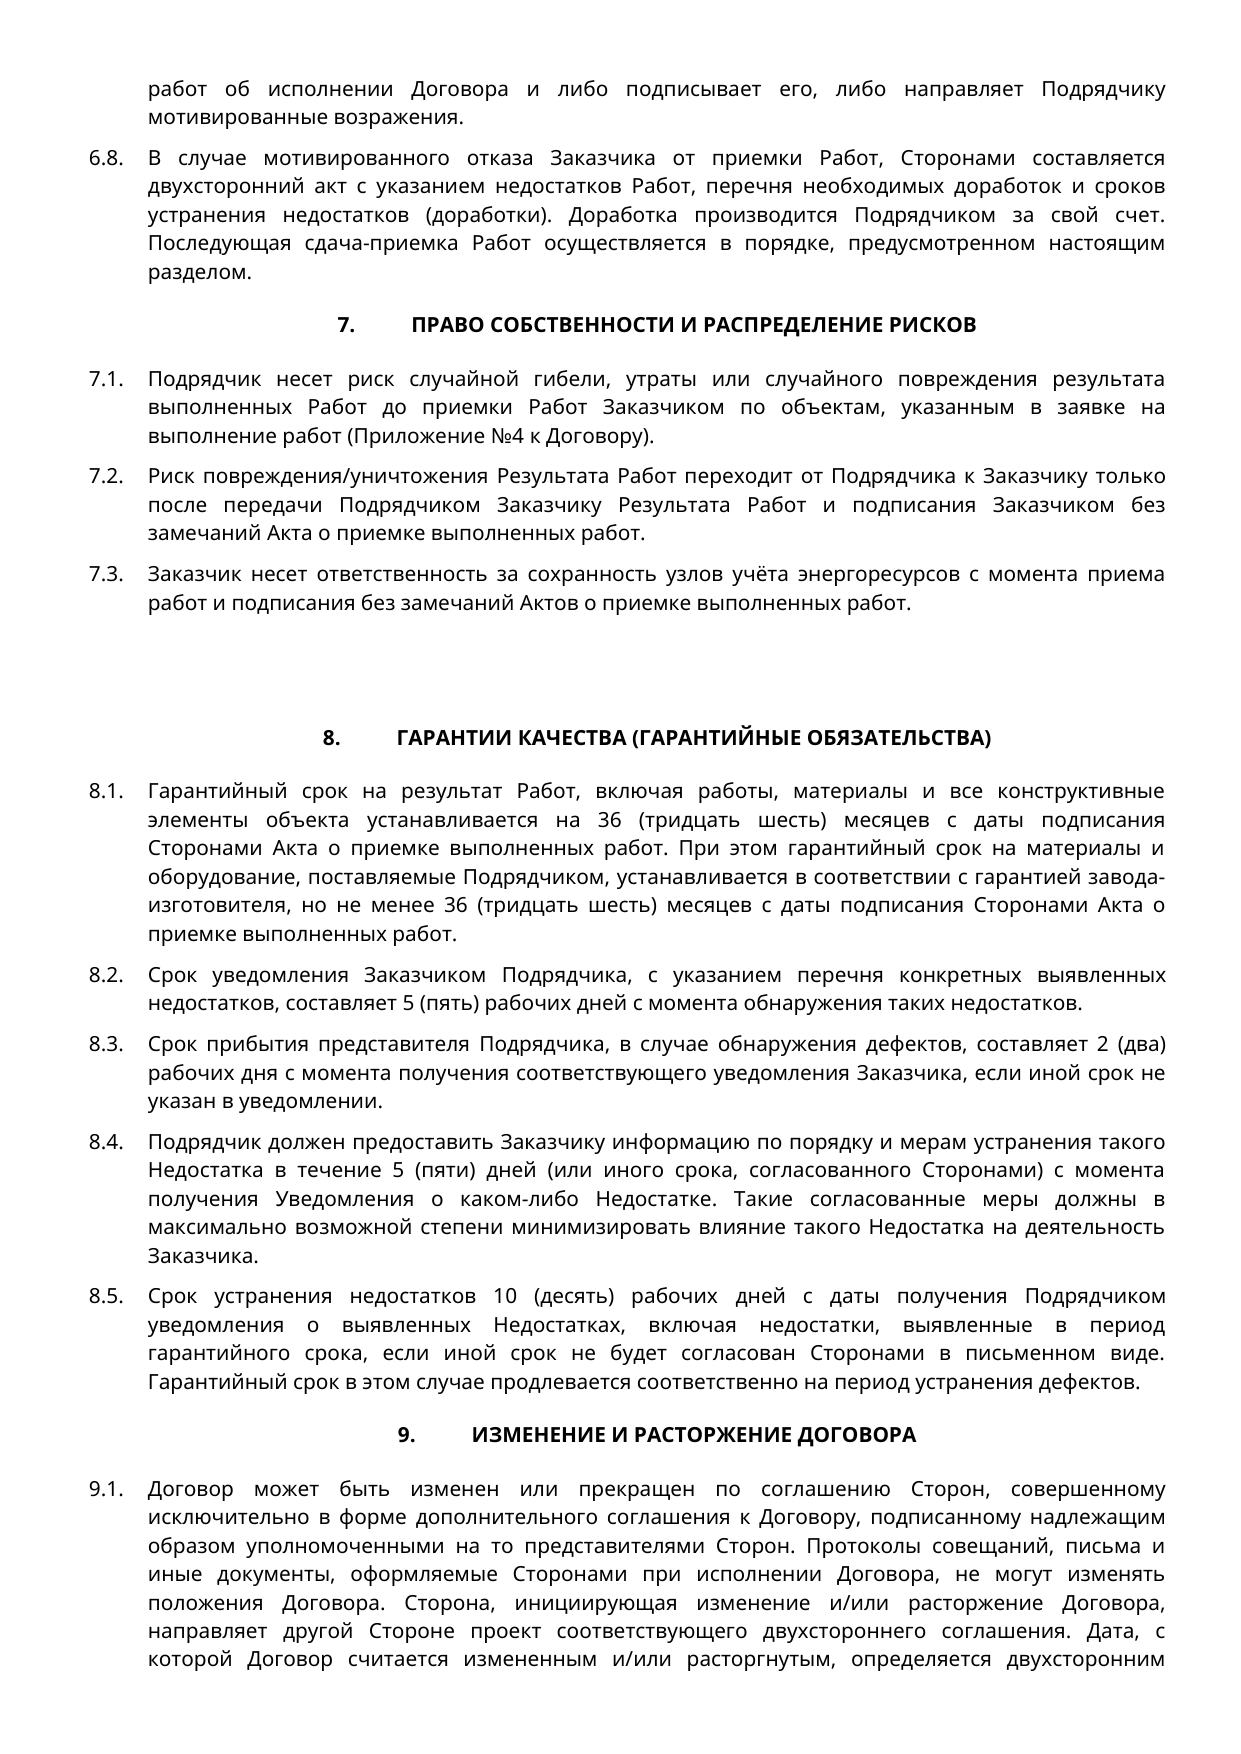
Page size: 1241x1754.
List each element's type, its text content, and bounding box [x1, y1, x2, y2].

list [89, 1474, 1167, 1673]
list Подрядчик должен предоставить Заказчику информацию по порядку и мерам устранения такого Недостатка в течение 5 (пяти) дней (или иного срока, согласованного Сторонами) с момента получения Уведомления о каком-либо Недостатке. Такие согласованные меры должны в максимально возможной степени минимизировать влияние такого Недостатка на деятельность Заказчика. [89, 1127, 1167, 1269]
list Срок прибытия представителя Подрядчика, в случае обнаружения дефектов, составляет 2 (два) рабочих дня с момента получения соответствующего уведомления Заказчика, если иной срок не указан в уведомлении. [89, 1029, 1167, 1114]
list Риск повреждения/уничтожения Результата Работ переходит от Подрядчика к Заказчику только после передачи Подрядчиком Заказчику Результата Работ и подписания Заказчиком без замечаний Акта о приемке выполненных работ. [89, 462, 1167, 547]
list ГАРАНТИИ КАЧЕСТВА (ГАРАНТИЙНЫЕ ОБЯЗАТЕЛЬСТВА) [148, 723, 1167, 752]
list Срок уведомления Заказчиком Подрядчика, с указанием перечня конкретных выявленных недостатков, составляет 5 (пять) рабочих дней с момента обнаружения таких недостатков. [89, 960, 1167, 1017]
list В случае мотивированного отказа Заказчика от приемки Работ, Сторонами составляется двухсторонний акт с указанием недостатков Работ, перечня необходимых доработок и сроков устранения недостатков (доработки). Доработка производится Подрядчиком за свой счет. Последующая сдача-приемка Работ осуществляется в порядке, предусмотренном настоящим разделом. [89, 143, 1167, 285]
list Подрядчик несет риск случайной гибели, утраты или случайного повреждения результата выполненных Работ до приемки Работ Заказчиком по объектам, указанным в заявке на выполнение работ (Приложение №4 к Договору). [89, 364, 1167, 449]
list Срок устранения недостатков 10 (десять) рабочих дней с даты получения Подрядчиком уведомления о выявленных Недостатках, включая недостатки, выявленные в период гарантийного срока, если иной срок не будет согласован Сторонами в письменном виде. Гарантийный срок в этом случае продлевается соответственно на период устранения дефектов. [89, 1282, 1167, 1395]
list Гарантийный срок на результат Работ, включая работы, материалы и все конструктивные элементы объекта устанавливается на 36 (тридцать шесть) месяцев с даты подписания Сторонами Акта о приемке выполненных работ. При этом гарантийный срок на материалы и оборудование, поставляемые Подрядчиком, устанавливается в соответствии с гарантией завода-изготовителя, но не менее 36 (тридцать шесть) месяцев с даты подписания Сторонами Акта о приемке выполненных работ. [89, 777, 1167, 947]
list ИЗМЕНЕНИЕ И РАСТОРЖЕНИЕ ДОГОВОРА [148, 1420, 1167, 1449]
list ПРАВО СОБСТВЕННОСТИ И РАСПРЕДЕЛЕНИЕ РИСКОВ [148, 310, 1167, 339]
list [89, 74, 1167, 131]
list Заказчик несет ответственность за сохранность узлов учёта энергоресурсов с момента приема работ и подписания без замечаний Актов о приемке выполненных работ. [89, 559, 1167, 616]
